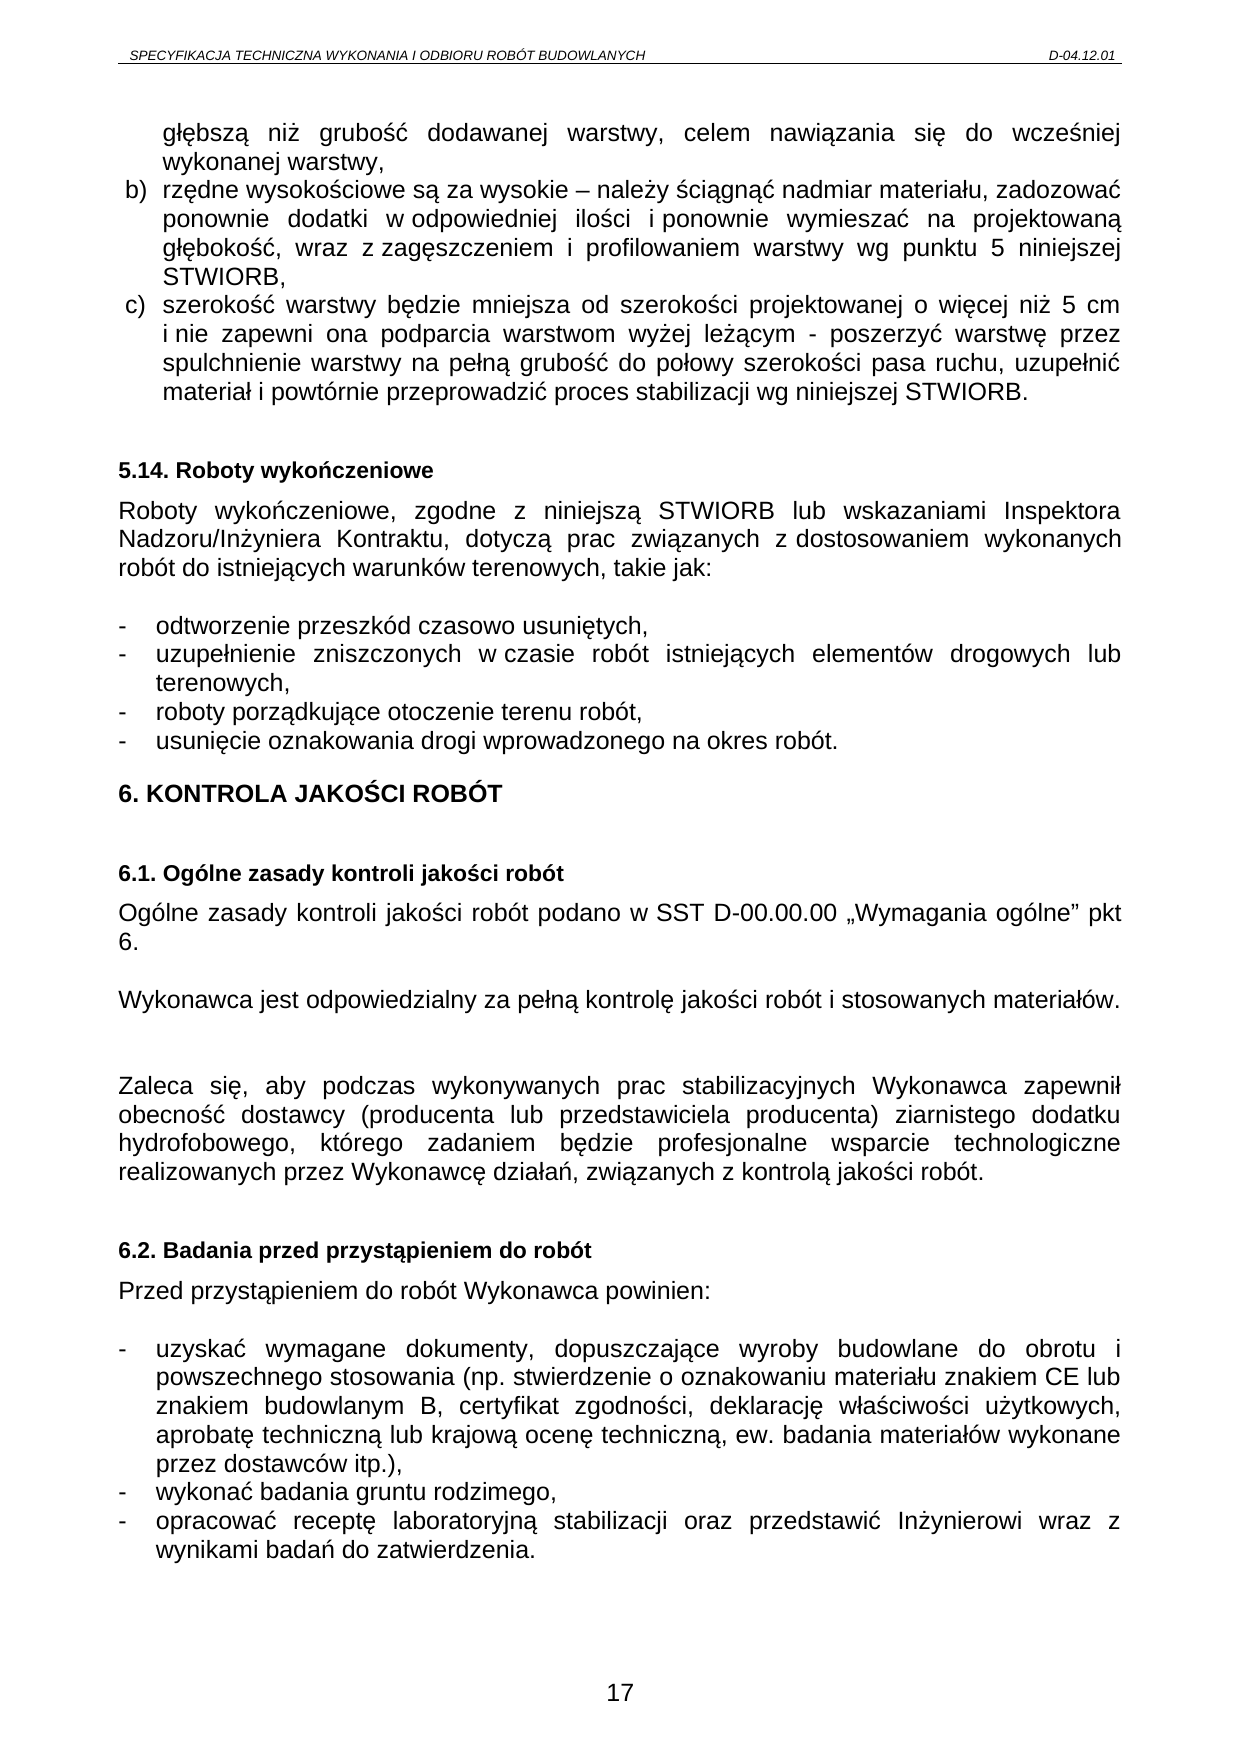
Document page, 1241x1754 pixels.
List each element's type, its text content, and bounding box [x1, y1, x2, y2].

list uzyskać wymagane dokumenty, dopuszczające wyroby budowlane do obrotu i powszechnego stosowania (np. stwierdzenie o oznakowaniu materiału znakiem CE lub znakiem budowlanym B, certyfikat zgodności, deklarację właściwości użytkowych, aprobatę techniczną lub krajową ocenę techniczną, ew. badania materiałów wykonane przez dostawców itp.), [118, 1334, 1122, 1477]
list roboty porządkujące otoczenie terenu robót, [118, 697, 1122, 726]
list szerokość warstwy będzie mniejsza od szerokości projektowanej o więcej niż 5 cm i nie zapewni ona podparcia warstwom wyżej leżącym - poszerzyć warstwę przez spulchnienie warstwy na pełną grubość do połowy szerokości pasa ruchu, uzupełnić materiał i powtórnie przeprowadzić proces stabilizacji wg niniejszej STWIORB. [125, 291, 1122, 406]
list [125, 118, 1122, 176]
list usunięcie oznakowania drogi wprowadzonego na okres robót. [118, 726, 1122, 754]
text Ogólne zasady kontroli jakości robót podano w SST D-00.00.00 „Wymagania ogólne” pkt 6. [118, 898, 1122, 956]
text Przed przystąpieniem do robót Wykonawca powinien: [118, 1276, 1122, 1305]
list odtworzenie przeszkód czasowo usuniętych, [118, 611, 1122, 639]
subtitle 6.2. Badania przed przystąpieniem do robót [118, 1237, 1122, 1264]
subtitle 6.1. Ogólne zasady kontroli jakości robót [118, 859, 1122, 886]
subtitle 5.14. Roboty wykończeniowe [118, 457, 1122, 483]
text Wykonawca jest odpowiedzialny za pełną kontrolę jakości robót i stosowanych materiałów. Zaleca się, aby podczas wykonywanych prac stabilizacyjnych Wykonawca zapewnił obecność dostawcy (producenta lub przedstawiciela producenta) ziarnistego dodatku hydrofobowego, którego zadaniem będzie profesjonalne wsparcie technologiczne realizowanych przez Wykonawcę działań, związanych z kontrolą jakości robót. [118, 985, 1122, 1186]
text Roboty wykończeniowe, zgodne z niniejszą STWIORB lub wskazaniami Inspektora Nadzoru/Inżyniera Kontraktu, dotyczą prac związanych z dostosowaniem wykonanych robót do istniejących warunków terenowych, takie jak: [118, 496, 1122, 582]
list opracować receptę laboratoryjną stabilizacji oraz przedstawić Inżynierowi wraz z wynikami badań do zatwierdzenia. [118, 1506, 1122, 1564]
list wykonać badania gruntu rodzimego, [118, 1477, 1122, 1506]
list uzupełnienie zniszczonych w czasie robót istniejących elementów drogowych lub terenowych, [118, 639, 1122, 697]
subtitle 6. KONTROLA JAKOŚCI ROBÓT [118, 779, 1122, 808]
list rzędne wysokościowe są za wysokie – należy ściągnąć nadmiar materiału, zadozować ponownie dodatki w odpowiedniej ilości i ponownie wymieszać na projektowaną głębokość, wraz z zagęszczeniem i profilowaniem warstwy wg punktu 5 niniejszej STWIORB, [125, 176, 1122, 291]
